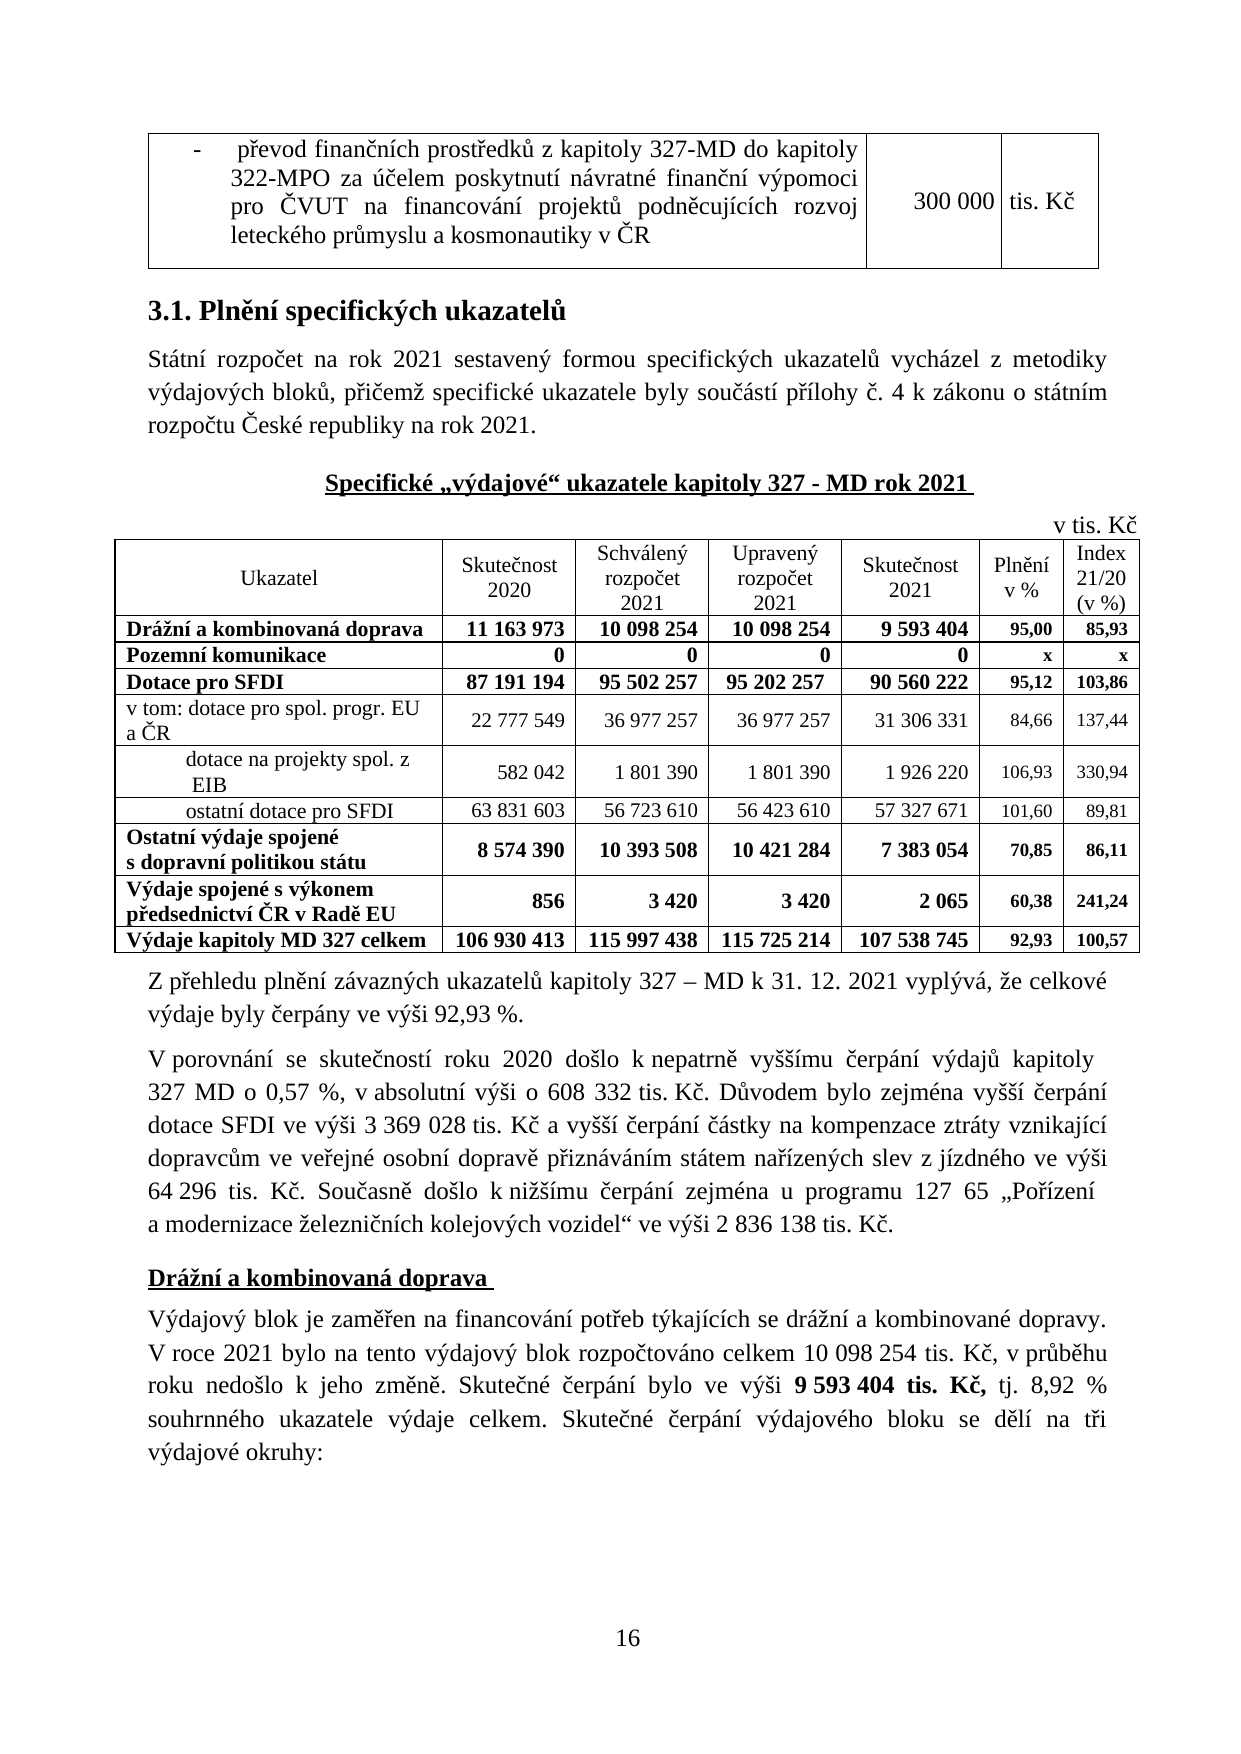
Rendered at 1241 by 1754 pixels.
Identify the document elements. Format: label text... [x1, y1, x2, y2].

table_cell 1 801 390 [709, 746, 841, 797]
table_cell Výdaje spojené s výkonem předsednictví ČR v Radě EU [116, 876, 442, 926]
subtitle Drážní a kombinovaná doprava [148, 1263, 1107, 1292]
table_cell Pozemní komunikace [116, 643, 442, 668]
text Z přehledu plnění závazných ukazatelů kapitoly 327 – MD k 31. 12. 2021 vyplývá, že celkové výdaje byly čerpány ve výši 92,93 %. [148, 966, 1107, 1028]
table_cell 92,93 [980, 927, 1063, 952]
table_cell dotace na projekty spol. z EIB [116, 746, 442, 797]
table_cell 7 383 054 [842, 824, 979, 874]
table_cell Drážní a kombinovaná doprava [116, 616, 442, 641]
table_cell 3 420 [576, 876, 708, 926]
table_cell Dotace pro SFDI [116, 669, 442, 694]
table_cell 10 098 254 [576, 616, 708, 641]
table_cell 103,86 [1064, 669, 1139, 694]
table_cell 10 421 284 [709, 824, 841, 874]
table_cell 10 098 254 [709, 616, 841, 641]
table_cell 137,44 [1064, 695, 1139, 745]
table_cell 90 560 222 [842, 669, 979, 694]
table_cell 95,12 [980, 669, 1063, 694]
table_cell 89,81 [1064, 798, 1139, 823]
table_cell 106,93 [980, 746, 1063, 797]
table_cell 31 306 331 [842, 695, 979, 745]
table_cell 87 191 194 [443, 669, 575, 694]
table_cell 106 930 413 [443, 927, 575, 952]
table_cell 10 393 508 [576, 824, 708, 874]
table_cell 101,60 [980, 798, 1063, 823]
table_cell 100,57 [1064, 927, 1139, 952]
table_cell tis. Kč [1002, 134, 1098, 267]
table_cell 11 163 973 [443, 616, 575, 641]
text v tis. Kč [148, 510, 1137, 538]
table_cell 84,66 [980, 695, 1063, 745]
table_cell 63 831 603 [443, 798, 575, 823]
table_cell 0 [443, 643, 575, 668]
table_cell x [980, 643, 1063, 668]
table_cell 856 [443, 876, 575, 926]
table_cell ostatní dotace pro SFDI [116, 798, 442, 823]
table_cell Ostatní výdaje spojené s dopravní politikou státu [116, 824, 442, 874]
table_cell 330,94 [1064, 746, 1139, 797]
table_cell 115 997 438 [576, 927, 708, 952]
text Plnění specifických ukazatelů [148, 293, 1107, 327]
table_cell 95 202 257 [709, 669, 841, 694]
table_cell 9 593 404 [842, 616, 979, 641]
table_header Skutečnost 2021 [842, 540, 979, 615]
table_cell 107 538 745 [842, 927, 979, 952]
table_cell 8 574 390 [443, 824, 575, 874]
table_cell 582 042 [443, 746, 575, 797]
table_cell 0 [842, 643, 979, 668]
text Státní rozpočet na rok 2021 sestavený formou specifických ukazatelů vycházel z metodiky výdajových bloků, přičemž specifické ukazatele byly součástí přílohy č. 4 k zákonu o státním rozpočtu České republiky na rok 2021. [148, 344, 1107, 439]
table_cell v tom: dotace pro spol. progr. EU a ČR [116, 695, 442, 745]
table_cell 85,93 [1064, 616, 1139, 641]
table_cell 36 977 257 [709, 695, 841, 745]
table_cell 60,38 [980, 876, 1063, 926]
table_cell 2 065 [842, 876, 979, 926]
table_cell 1 801 390 [576, 746, 708, 797]
text Výdajový blok je zaměřen na financování potřeb týkajících se drážní a kombinované dopravy. V roce 2021 bylo na tento výdajový blok rozpočtováno celkem 10 098 254 tis. Kč, v průběhu roku nedošlo k jeho změně. Skutečné čerpání bylo ve výši 9 593 404 tis. Kč, tj. 8,92 % souhrnného ukazatele výdaje celkem. Skutečné čerpání výdajového bloku se dělí na tři výdajové okruhy: [148, 1304, 1107, 1465]
table_cell 70,85 [980, 824, 1063, 874]
table_cell 36 977 257 [576, 695, 708, 745]
text Specifické „výdajové“ ukazatele kapitoly 327 - MD rok 2021 [183, 468, 1107, 497]
table_header Schválený rozpočet 2021 [576, 540, 708, 615]
table_cell x [1064, 643, 1139, 668]
table_cell 0 [576, 643, 708, 668]
table_cell Výdaje kapitoly MD 327 celkem [116, 927, 442, 952]
table_cell 241,24 [1064, 876, 1139, 926]
table_cell 86,11 [1064, 824, 1139, 874]
table_cell 56 723 610 [576, 798, 708, 823]
table_header Ukazatel [116, 540, 442, 615]
text V porovnání se skutečností roku 2020 došlo k nepatrně vyššímu čerpání výdajů kapitoly 327 MD o 0,57 %, v absolutní výši o 608 332 tis. Kč. Důvodem bylo zejména vyšší čerpání dotace SFDI ve výši 3 369 028 tis. Kč a vyšší čerpání částky na kompenzace ztráty vznikající dopravcům ve veřejné osobní dopravě přiznáváním státem nařízených slev z jízdného ve výši 64 296 tis. Kč. Současně došlo k nižšímu čerpání zejména u programu 127 65 „Pořízení a modernizace železničních kolejových vozidel“ ve výši 2 836 138 tis. Kč. [148, 1044, 1107, 1238]
table_header Plnění v % [980, 540, 1063, 615]
table_cell 300 000 [867, 134, 1001, 267]
table_header Skutečnost 2020 [443, 540, 575, 615]
table_cell 0 [709, 643, 841, 668]
table_header Index 21/20 (v %) [1064, 540, 1139, 615]
table_cell 95,00 [980, 616, 1063, 641]
table_cell 56 423 610 [709, 798, 841, 823]
table_cell 115 725 214 [709, 927, 841, 952]
table_cell 1 926 220 [842, 746, 979, 797]
table_cell 3 420 [709, 876, 841, 926]
table_cell 95 502 257 [576, 669, 708, 694]
table_cell převod finančních prostředků z kapitoly 327-MD do kapitoly 322-MPO za účelem poskytnutí návratné finanční výpomoci pro ČVUT na financování projektů podněcujících rozvoj leteckého průmyslu a kosmonautiky v ČR [149, 134, 866, 267]
table_header Upravený rozpočet 2021 [709, 540, 841, 615]
table_cell 57 327 671 [842, 798, 979, 823]
table_cell 22 777 549 [443, 695, 575, 745]
